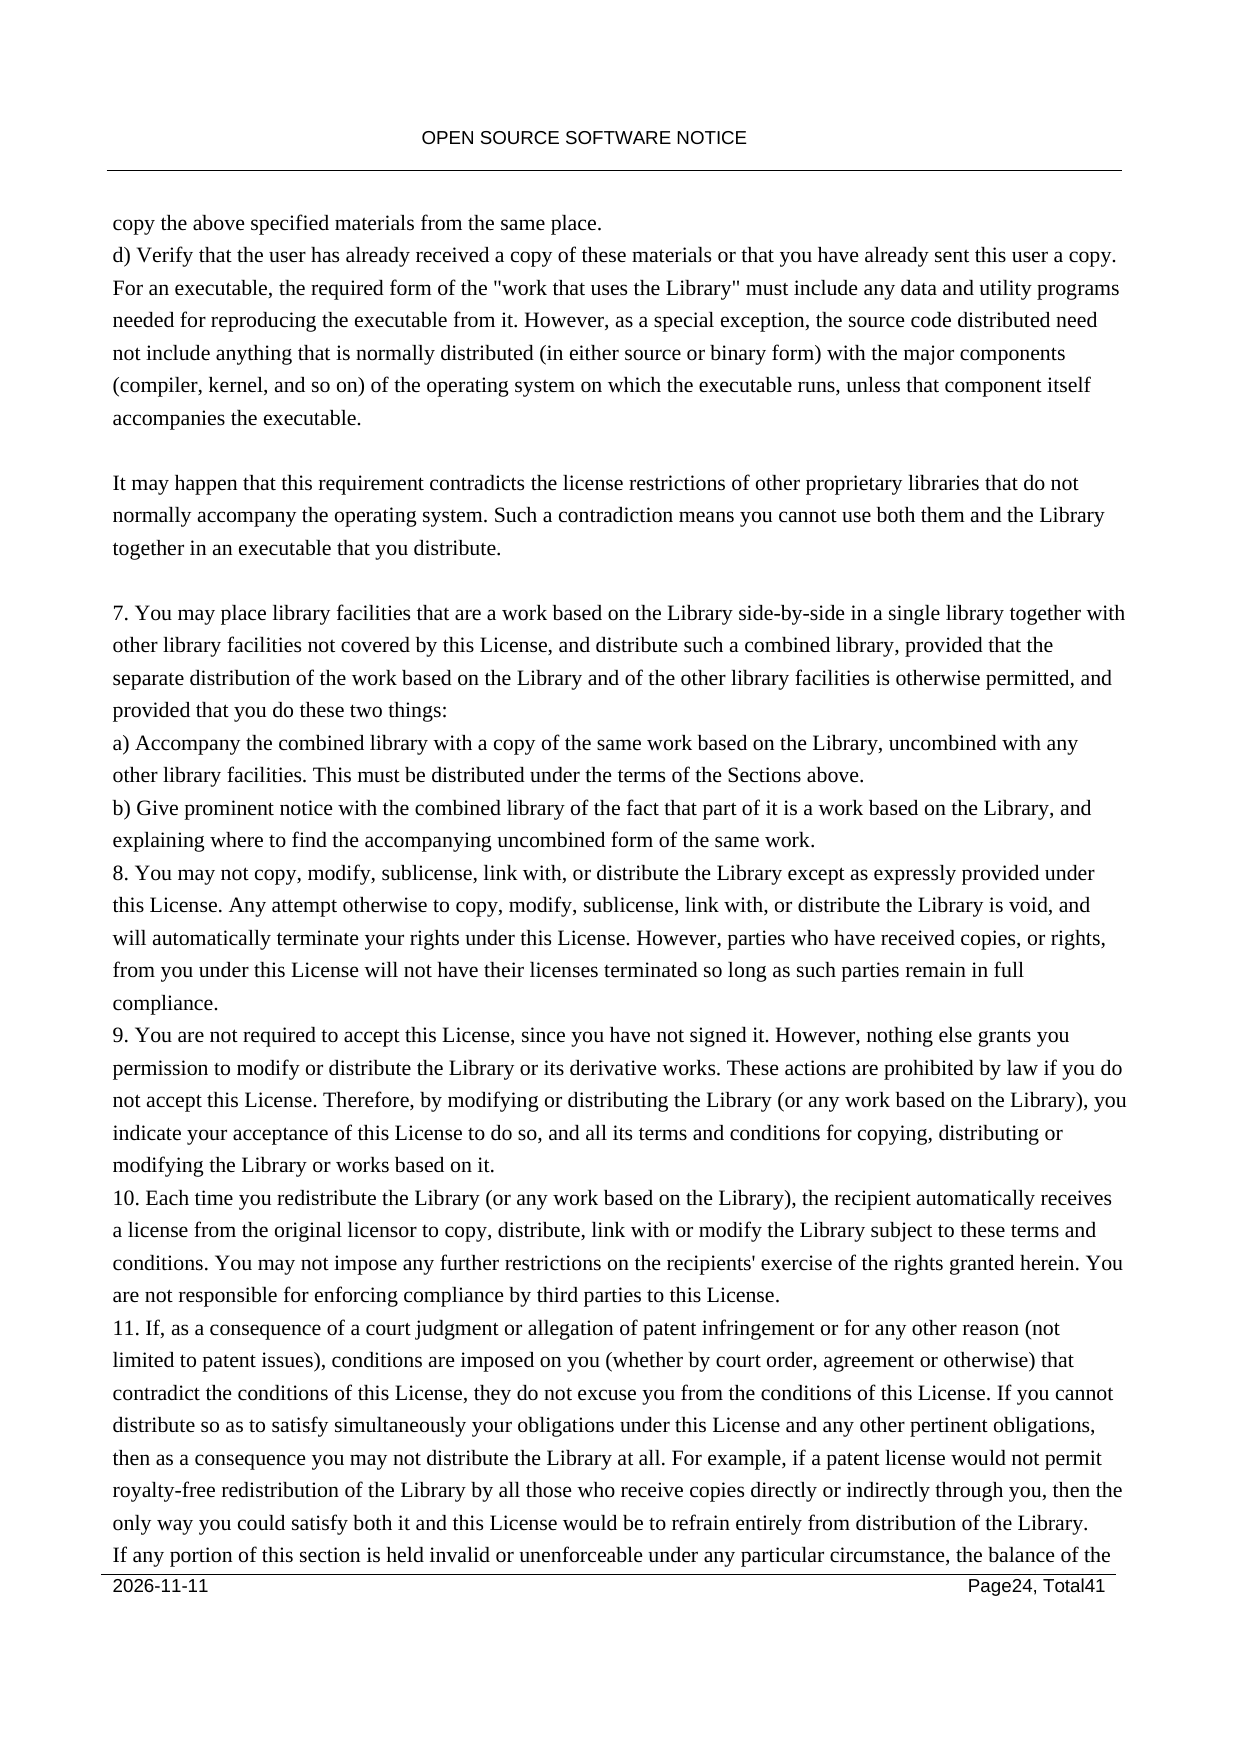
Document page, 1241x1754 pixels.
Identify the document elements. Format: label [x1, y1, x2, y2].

text [112, 206, 1128, 1571]
